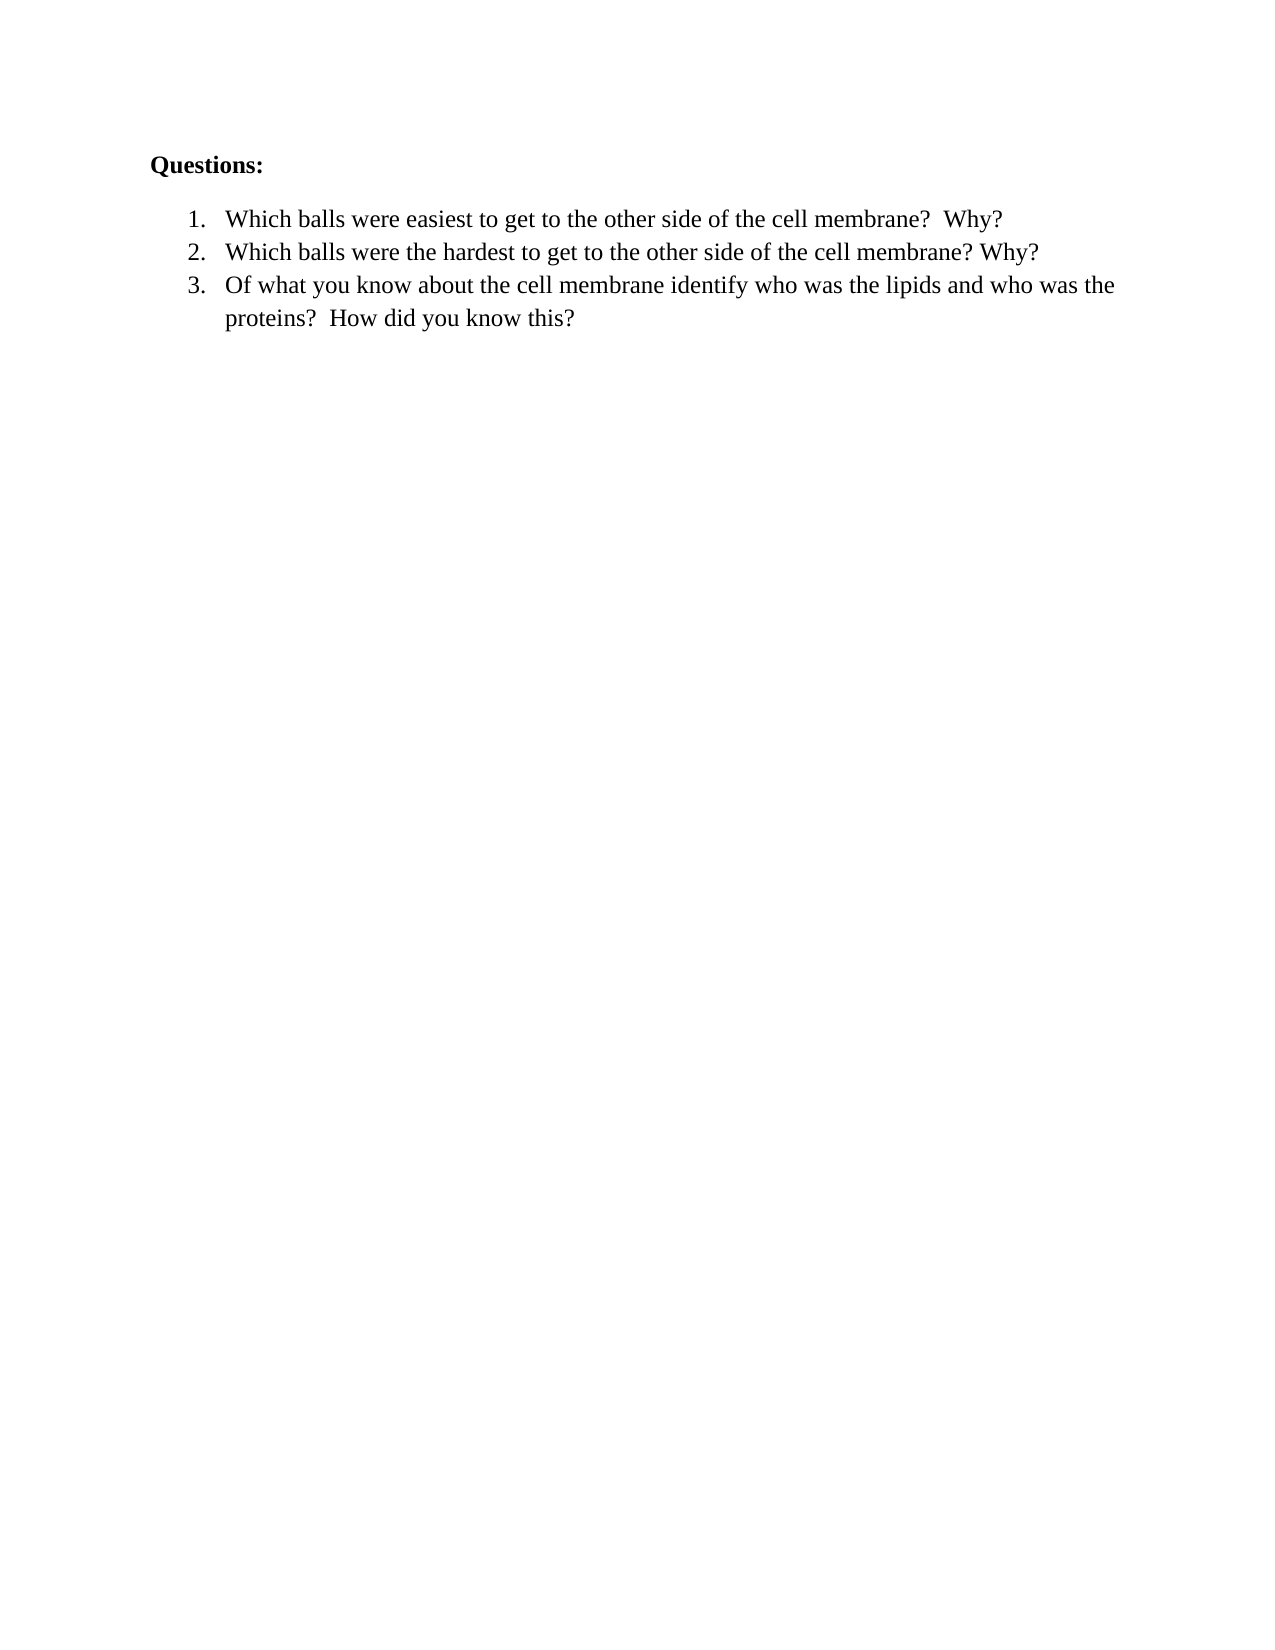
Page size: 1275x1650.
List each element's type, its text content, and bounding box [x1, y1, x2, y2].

list Of what you know about the cell membrane identify who was the lipids and who was the proteins? How did you know this? [187, 270, 1125, 332]
list Which balls were easiest to get to the other side of the cell membrane? Why? [187, 204, 1125, 233]
list Which balls were the hardest to get to the other side of the cell membrane? Why? [187, 237, 1125, 266]
text Questions: [150, 150, 1125, 179]
